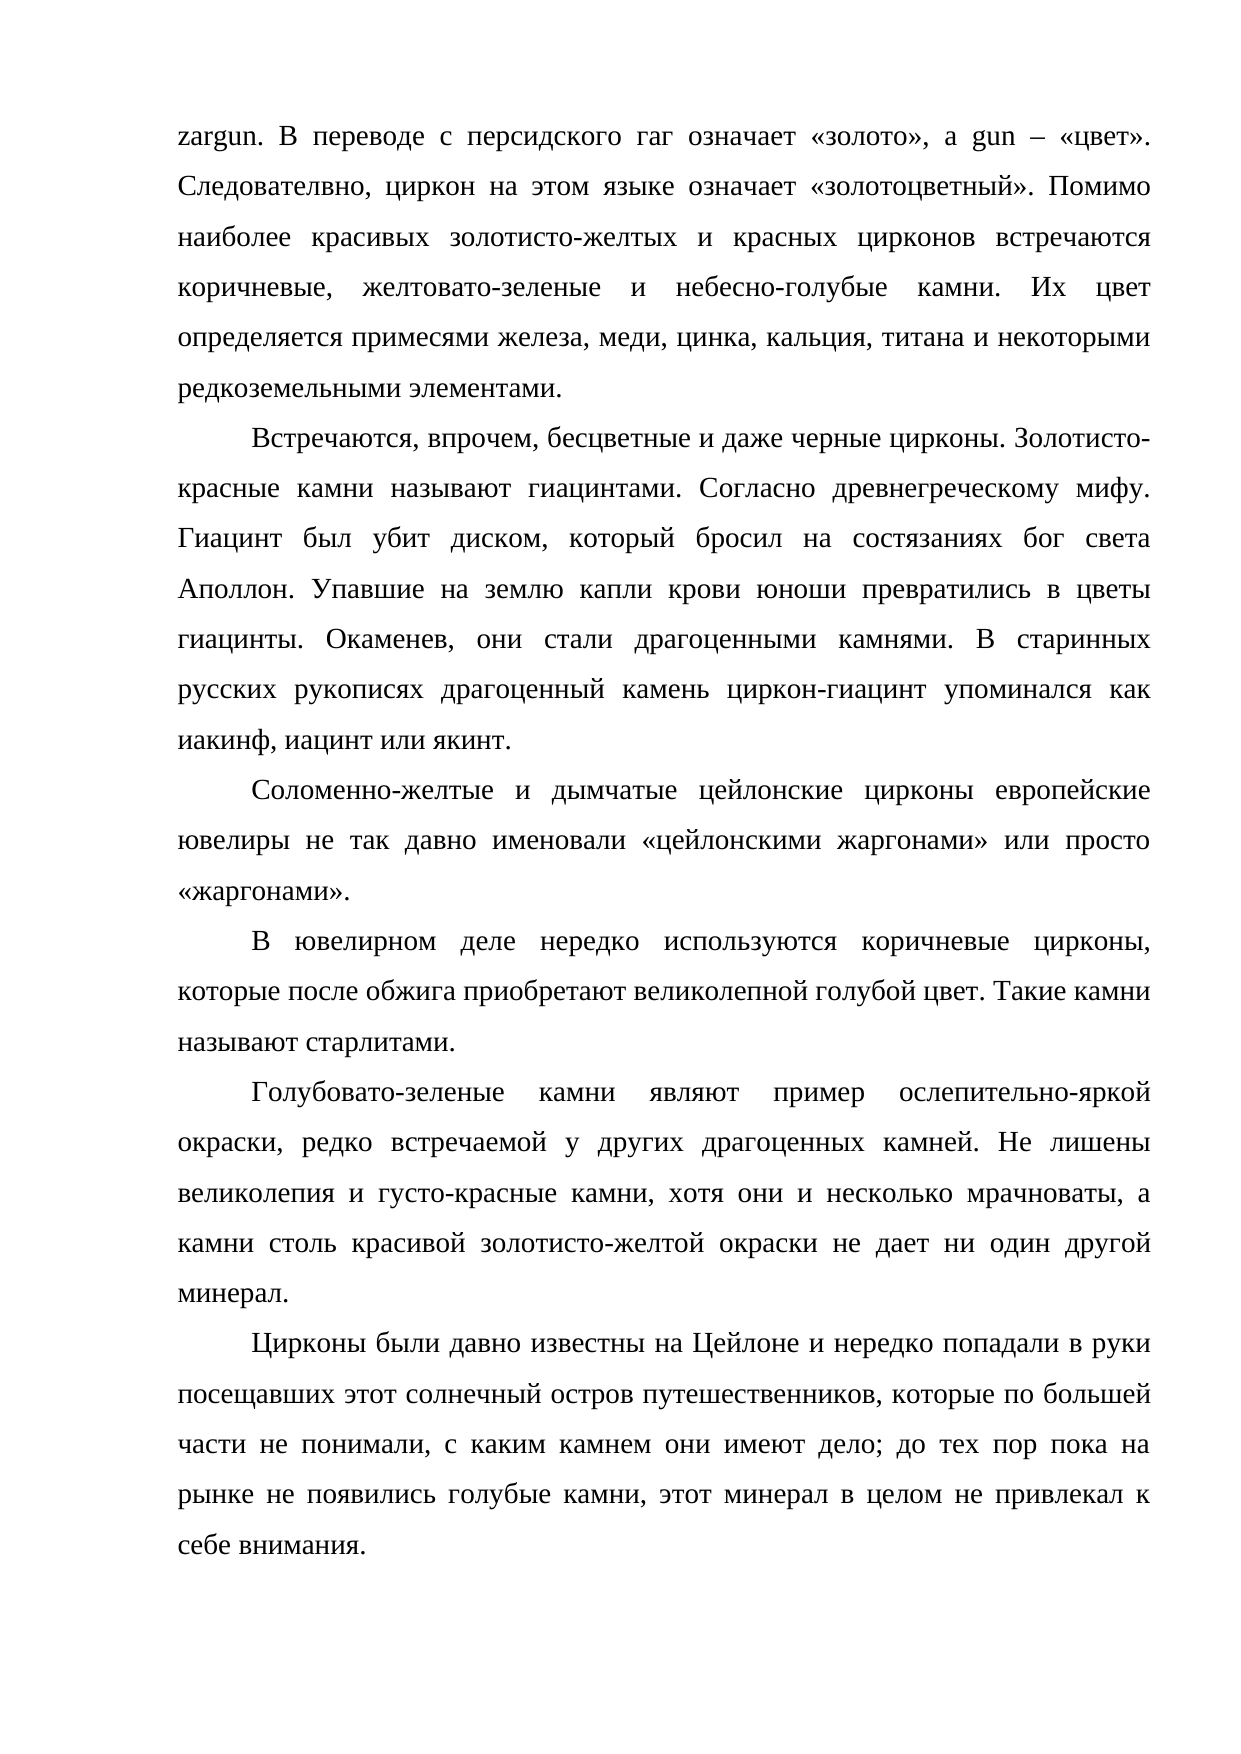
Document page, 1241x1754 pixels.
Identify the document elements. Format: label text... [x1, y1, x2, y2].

text Встречаются, впрочем, бесцветные и даже черные цирконы. Золотисто-красные камни называют гиацинтами. Согласно древнегреческому мифу. Гиацинт был убит диском, который бросил на состязаниях бог света Аполлон. Упавшие на землю капли крови юноши превратились в цветы гиацинты. Окаменев, они стали драгоценными камнями. В старинных русских рукописях драгоценный камень циркон-гиацинт упоминался как иакинф, иацинт или якинт. [177, 420, 1152, 755]
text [177, 118, 1152, 403]
text Соломенно-желтые и дымчатые цейлонские цирконы европейские ювелиры не так давно именовали «цейлонскими жаргонами» или просто «жаргонами». [177, 772, 1152, 906]
text Голубовато-зеленые камни являют пример ослепительно-яркой окраски, редко встречаемой у других драгоценных камней. Не лишены великолепия и густо-красные камни, хотя они и несколько мрачноваты, а камни столь красивой золотисто-желтой окраски не дает ни один другой минерал. [177, 1074, 1152, 1309]
text Цирконы были давно известны на Цейлоне и нередко попадали в руки посещавших этот солнечный остров путешественников, которые по большей части не понимали, с каким камнем они имеют дело; до тех пор пока на рынке не появились голубые камни, этот минерал в целом не привлекал к себе внимания. [177, 1326, 1152, 1560]
text В ювелирном деле нередко используются коричневые цирконы, которые после обжига приобретают великолепной голубой цвет. Такие камни называют старлитами. [177, 923, 1152, 1057]
